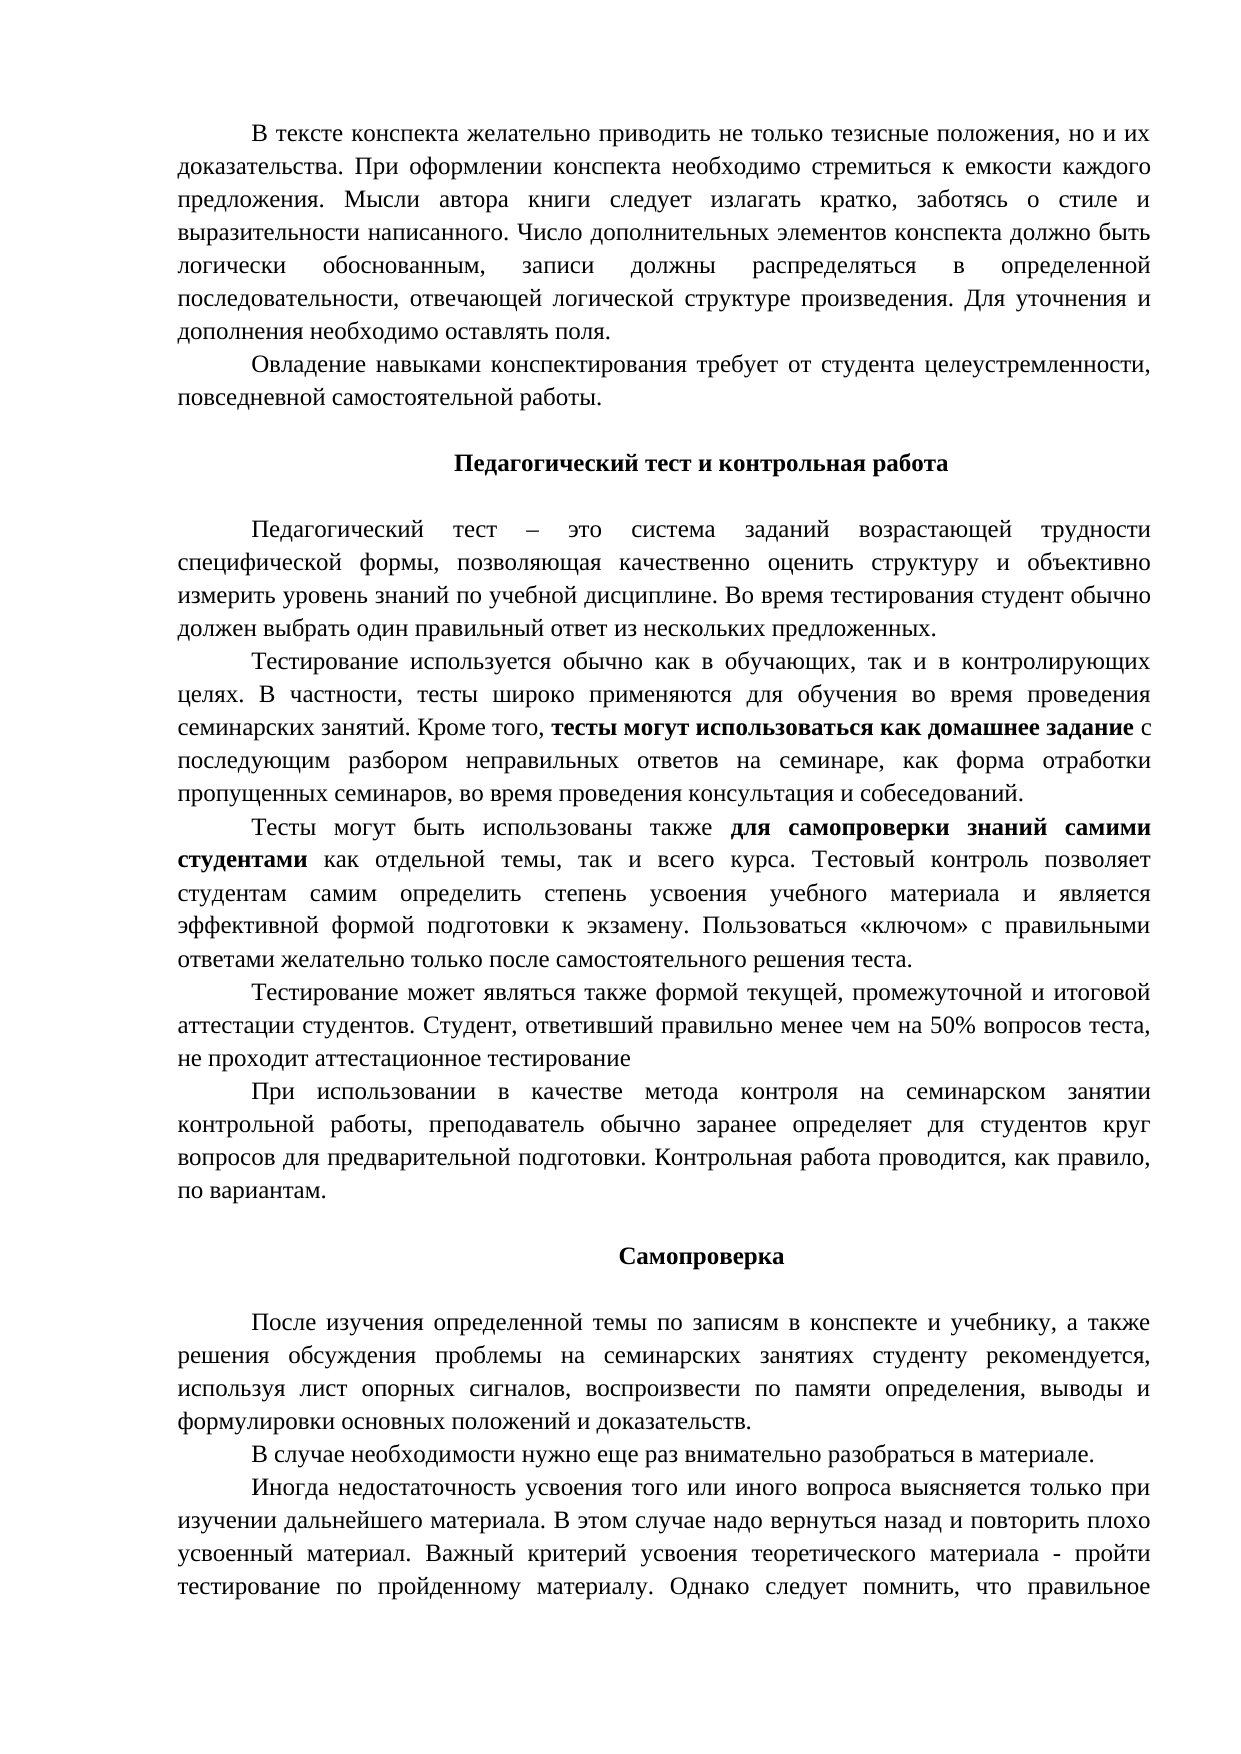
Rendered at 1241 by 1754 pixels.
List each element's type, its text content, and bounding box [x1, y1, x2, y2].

text Тестирование может являться также формой текущей, промежуточной и итоговой аттестации студентов. Студент, ответивший правильно менее чем на 50% вопросов теста, не проходит аттестационное тестирование [177, 977, 1152, 1071]
text В тексте конспекта желательно приводить не только тезисные положения, но и их доказательства. При оформлении конспекта необходимо стремиться к емкости каждого предложения. Мысли автора книги следует излагать кратко, заботясь о стиле и выразительности написанного. Число дополнительных элементов конспекта должно быть логически обоснованным, записи должны распределяться в определенной последовательности, отвечающей логической структуре произведения. Для уточнения и дополнения необходимо оставлять поля. [177, 118, 1152, 345]
text Педагогический тест и контрольная работа [177, 448, 1152, 477]
text Педагогический тест – это система заданий возрастающей трудности специфической формы, позволяющая качественно оценить структуру и объективно измерить уровень знаний по учебной дисциплине. Во время тестирования студент обычно должен выбрать один правильный ответ из нескольких предложенных. [177, 514, 1152, 642]
text После изучения определенной темы по записям в конспекте и учебнику, а также решения обсуждения проблемы на семинарских занятиях студенту рекомендуется, используя лист опорных сигналов, воспроизвести по памяти определения, выводы и формулировки основных положений и доказательств. [177, 1307, 1152, 1435]
text При использовании в качестве метода контроля на семинарском занятии контрольной работы, преподаватель обычно заранее определяет для студентов круг вопросов для предварительной подготовки. Контрольная работа проводится, как правило, по вариантам. [177, 1076, 1152, 1203]
text Самопроверка [177, 1241, 1152, 1269]
text Тесты могут быть использованы также для самопроверки знаний самими студентами как отдельной темы, так и всего курса. Тестовый контроль позволяет студентам самим определить степень усвоения учебного материала и является эффективной формой подготовки к экзамену. Пользоваться «ключом» с правильными ответами желательно только после самостоятельного решения теста. [177, 812, 1152, 972]
text Овладение навыками конспектирования требует от студента целеустремленности, повседневной самостоятельной работы. [177, 349, 1152, 411]
text Тестирование используется обычно как в обучающих, так и в контролирующих целях. В частности, тесты широко применяются для обучения во время проведения семинарских занятий. Кроме того, тесты могут использоваться как домашнее задание с последующим разбором неправильных ответов на семинаре, как форма отработки пропущенных семинаров, во время проведения консультация и собеседований. [177, 646, 1152, 807]
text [177, 1472, 1152, 1600]
text В случае необходимости нужно еще раз внимательно разобраться в материале. [177, 1439, 1152, 1468]
